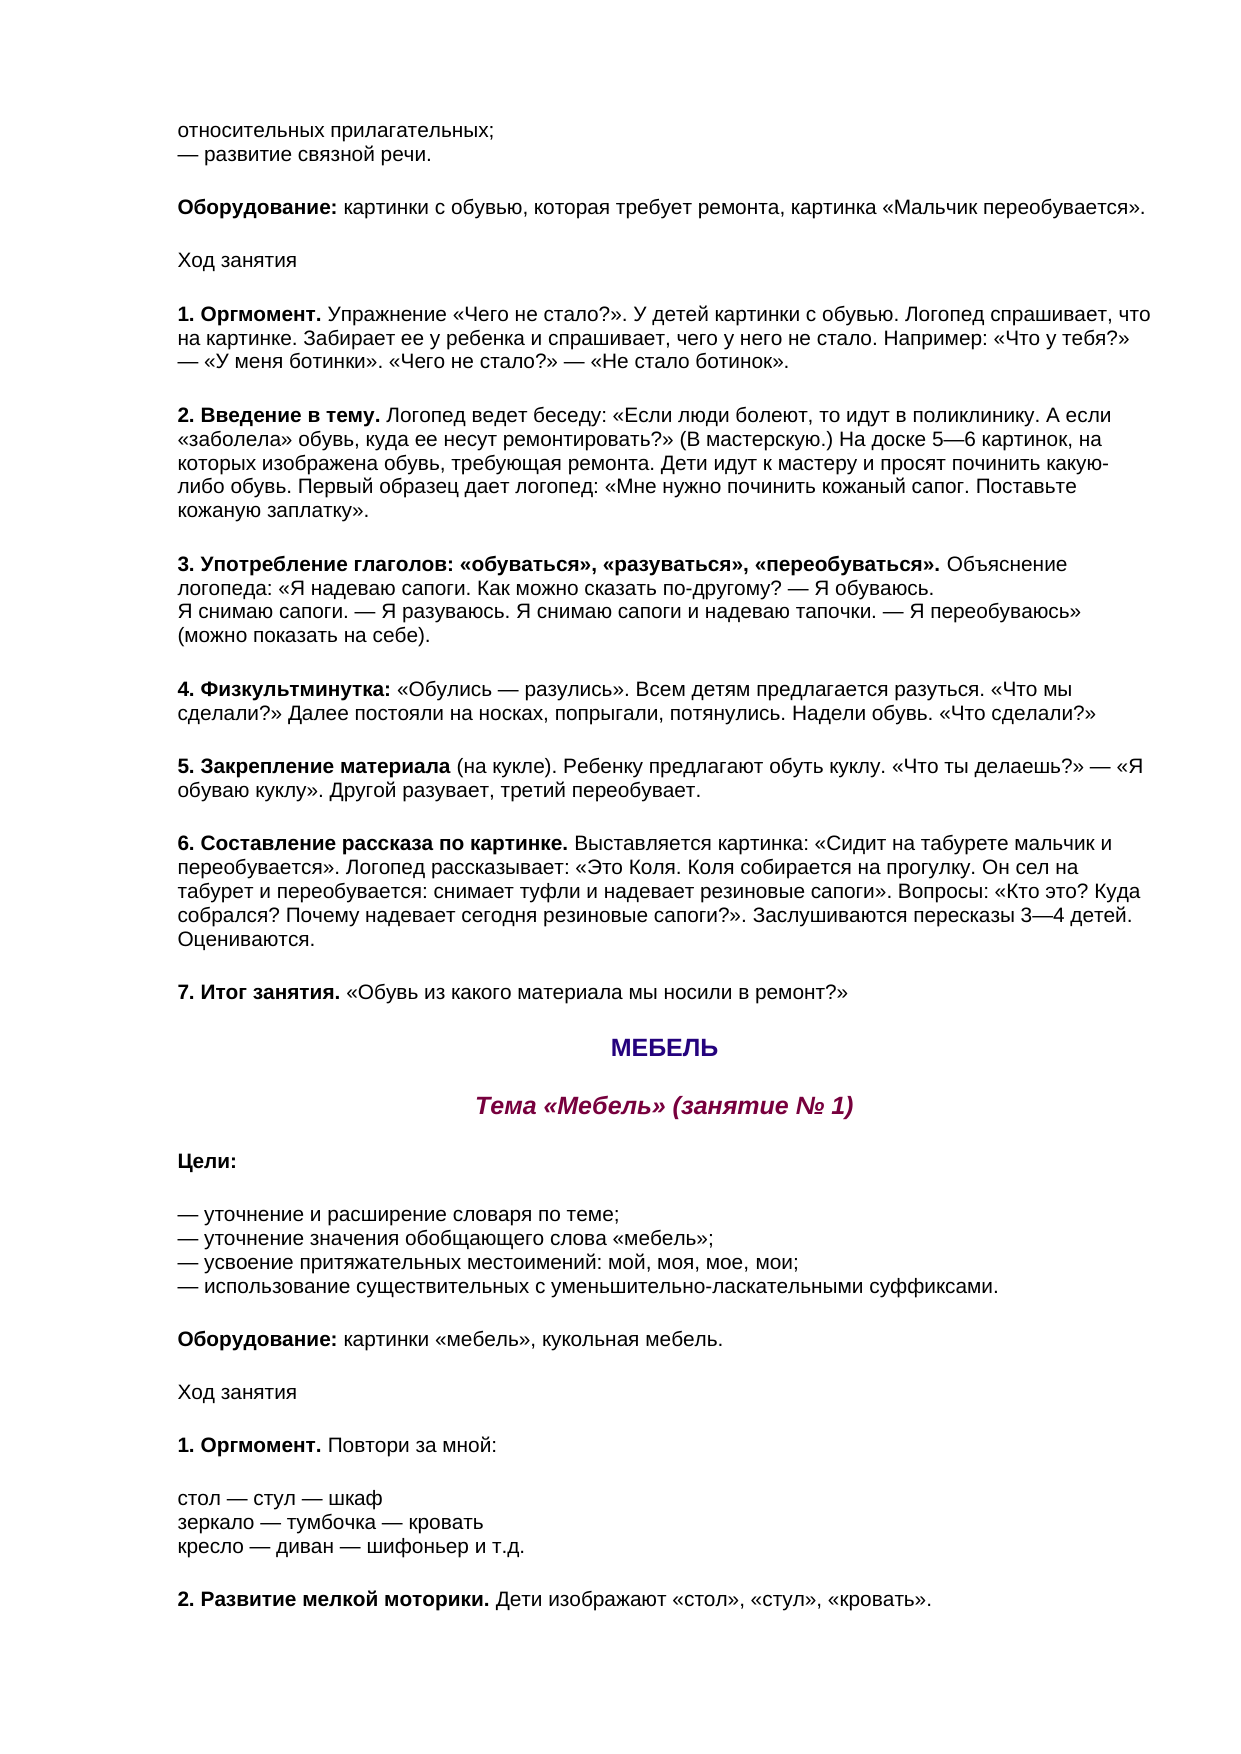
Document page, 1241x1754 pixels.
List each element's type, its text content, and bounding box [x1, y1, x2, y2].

subtitle Тема «Мебель» (занятие № 1) [177, 1091, 1152, 1119]
text 6. Составление рассказа по картинке. Выставляется картинка: «Сидит на табурете мальчик и переобувается». Логопед рассказывает: «Это Коля. Коля собирается на прогулку. Он сел на табурет и переобувается: снимает туфли и надевает резиновые сапоги». Вопросы: «Кто это? Куда собрался? Почему надевает сегодня резиновые сапоги?». Заслушиваются пересказы 3—4 детей. Оцениваются. [177, 831, 1152, 950]
text Цели: [177, 1148, 1152, 1172]
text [177, 118, 1152, 166]
text 2. Развитие мелкой моторики. Дети изображают «стол», «стул», «кровать». [177, 1587, 1152, 1611]
text стол — стул — шкаф зеркало — тумбочка — кровать кресло — диван — шифоньер и т.д. [177, 1486, 1152, 1558]
text 2. Введение в тему. Логопед ведет беседу: «Если люди болеют, то идут в поликлинику. А если «заболела» обувь, куда ее несут ремонтировать?» (В мастерскую.) На доске 5—6 картинок, на которых изображена обувь, требующая ремонта. Дети идут к мастеру и просят починить какую-либо обувь. Первый образец дает логопед: «Мне нужно починить кожаный сапог. Поставьте кожаную заплатку». [177, 402, 1152, 522]
text Ход занятия [177, 1380, 1152, 1404]
text 1. Оргмомент. Упражнение «Чего не стало?». У детей картинки с обувью. Логопед спрашивает, что на картинке. Забирает ее у ребенка и спрашивает, чего у него не стало. Например: «Что у тебя?» — «У меня ботинки». «Чего не стало?» — «Не стало ботинок». [177, 301, 1152, 373]
text Оборудование: картинки «мебель», кукольная мебель. [177, 1327, 1152, 1351]
subtitle МЕБЕЛЬ [177, 1033, 1152, 1061]
text 5. Закрепление материала (на кукле). Ребенку предлагают обуть куклу. «Что ты делаешь?» — «Я обуваю куклу». Другой разувает, третий переобувает. [177, 753, 1152, 801]
text Оборудование: картинки с обувью, которая требует ремонта, картинка «Мальчик переобувается». [177, 195, 1152, 219]
text 7. Итог занятия. «Обувь из какого материала мы носили в ремонт?» [177, 979, 1152, 1003]
text 4. Физкультминутка: «Обулись — разулись». Всем детям предлагается разуться. «Что мы сделали?» Далее постояли на носках, попрыгали, потянулись. Надели обувь. «Что сделали?» [177, 676, 1152, 724]
text 1. Оргмомент. Повтори за мной: [177, 1433, 1152, 1457]
text — уточнение и расширение словаря по теме; — уточнение значения обобщающего слова «мебель»; — усвоение притяжательных местоимений: мой, моя, мое, мои; — использование существительных с уменьшительно-ласкательными суффиксами. [177, 1202, 1152, 1297]
text 3. Употребление глаголов: «обуваться», «разуваться», «переобуваться». Объяснение логопеда: «Я надеваю сапоги. Как можно сказать по-другому? — Я обуваюсь. Я снимаю сапоги. — Я разуваюсь. Я снимаю сапоги и надеваю тапочки. — Я переобуваюсь» (можно показать на себе). [177, 551, 1152, 647]
text Ход занятия [177, 248, 1152, 272]
